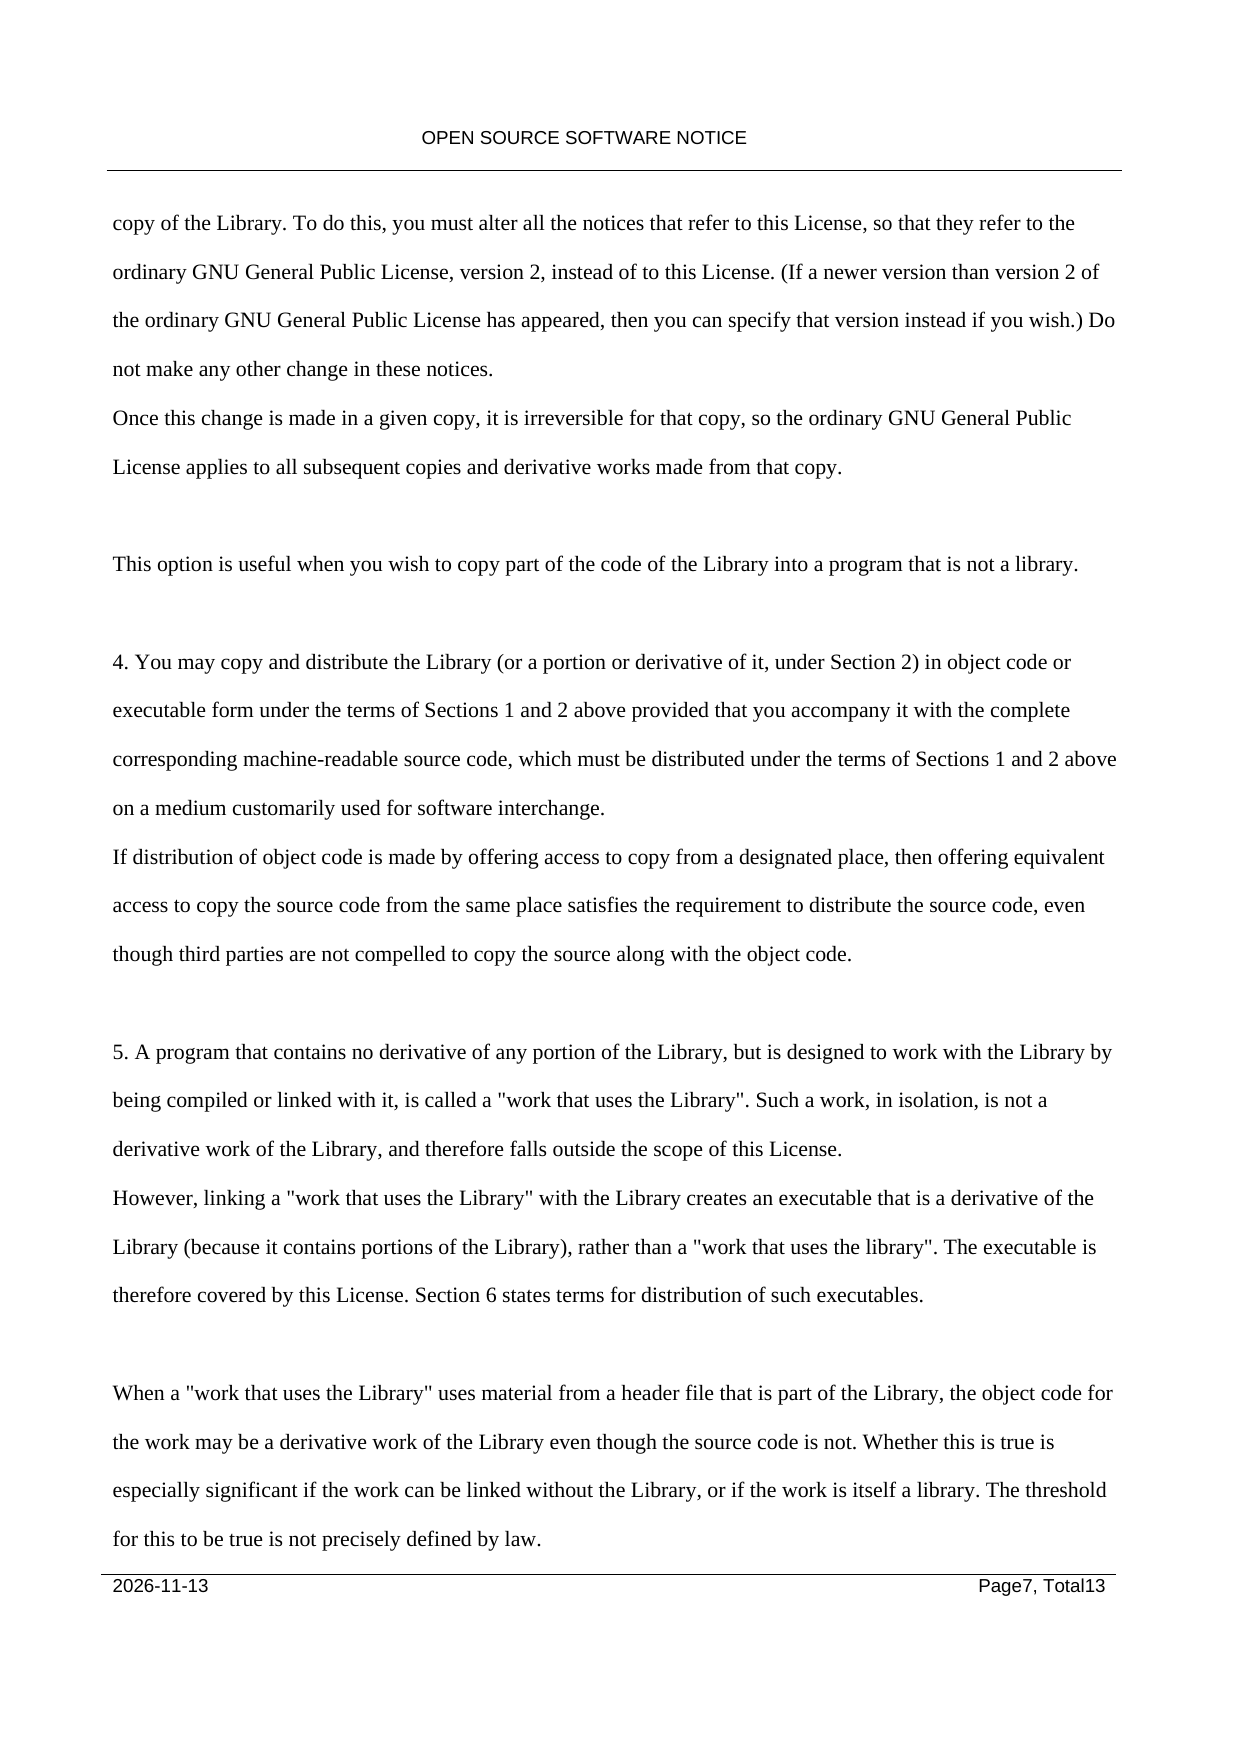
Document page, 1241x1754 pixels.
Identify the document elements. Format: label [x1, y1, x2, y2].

text [112, 206, 1128, 1555]
